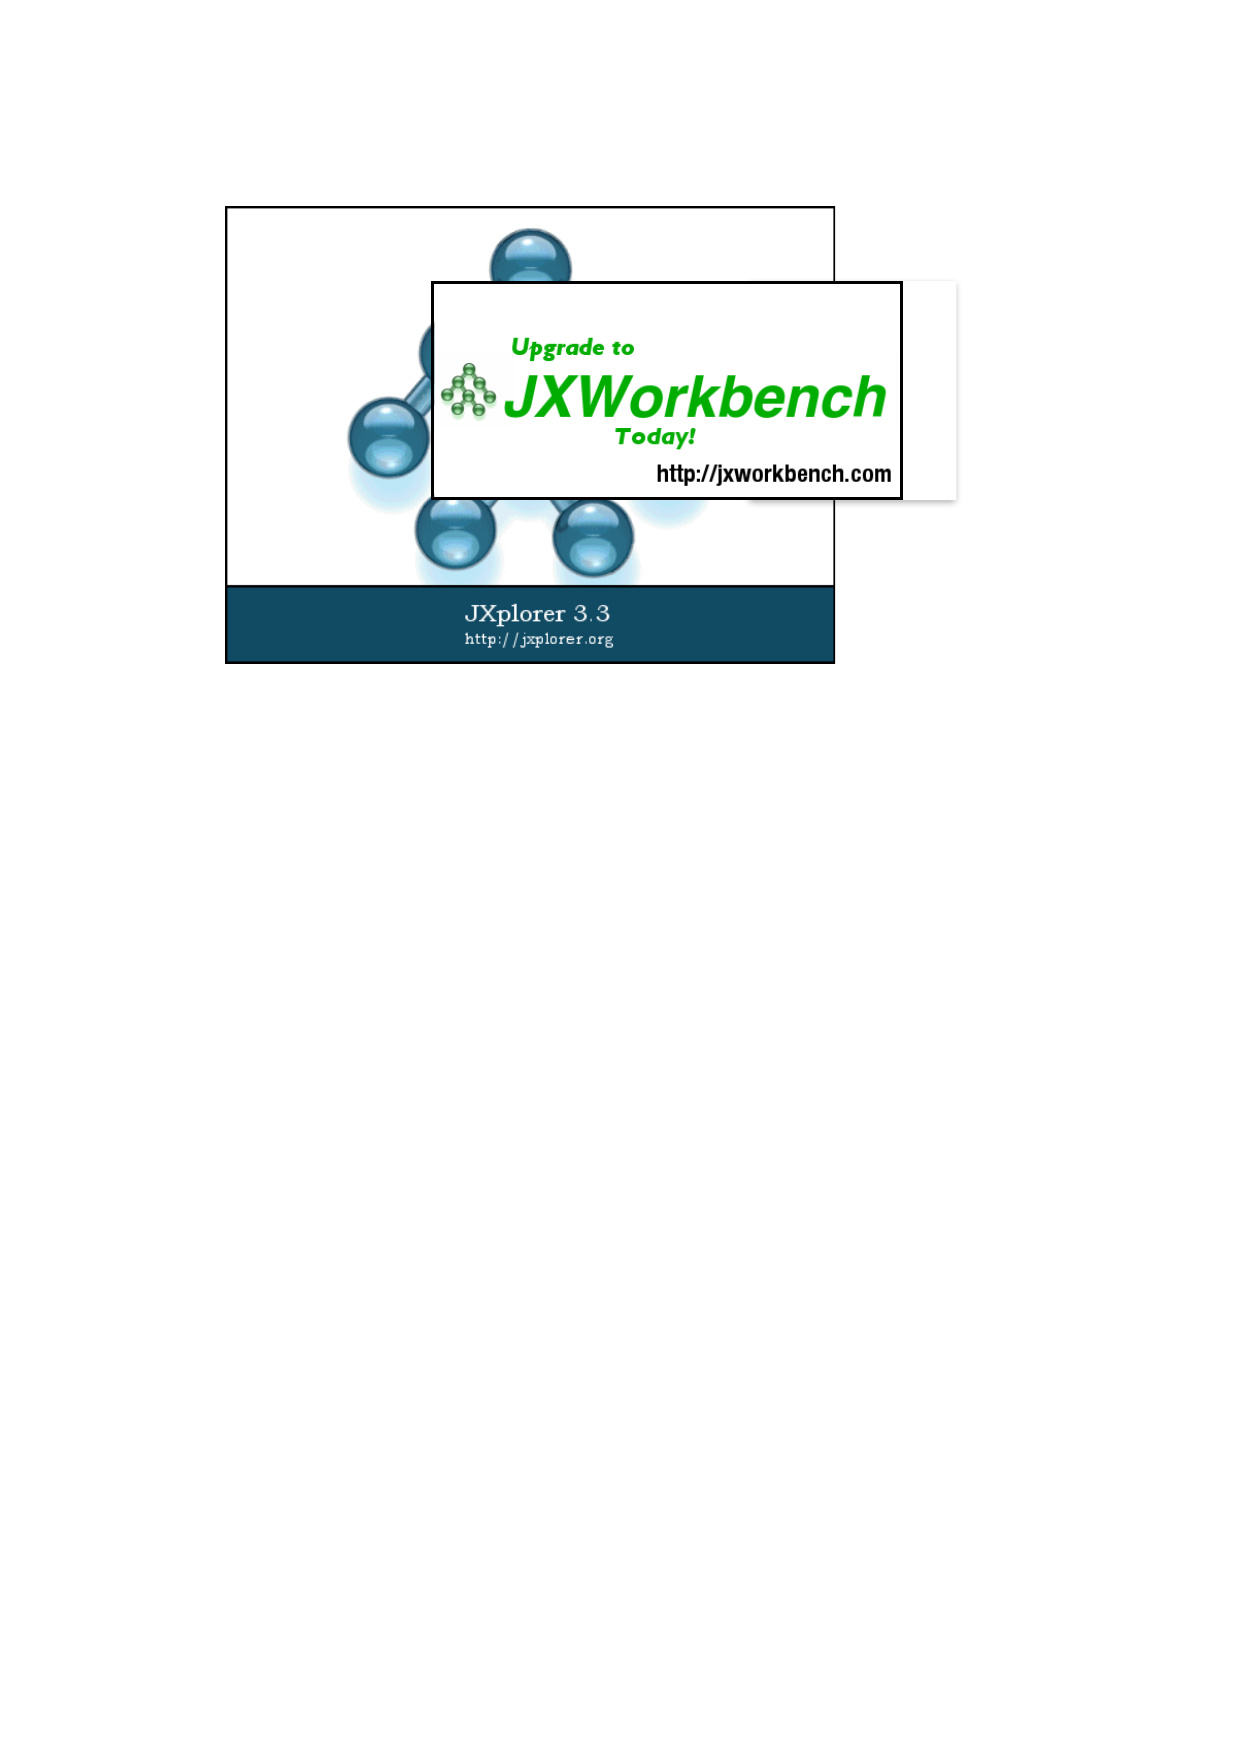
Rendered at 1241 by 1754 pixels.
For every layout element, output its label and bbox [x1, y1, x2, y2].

picture [434, 284, 900, 497]
picture [225, 206, 836, 664]
